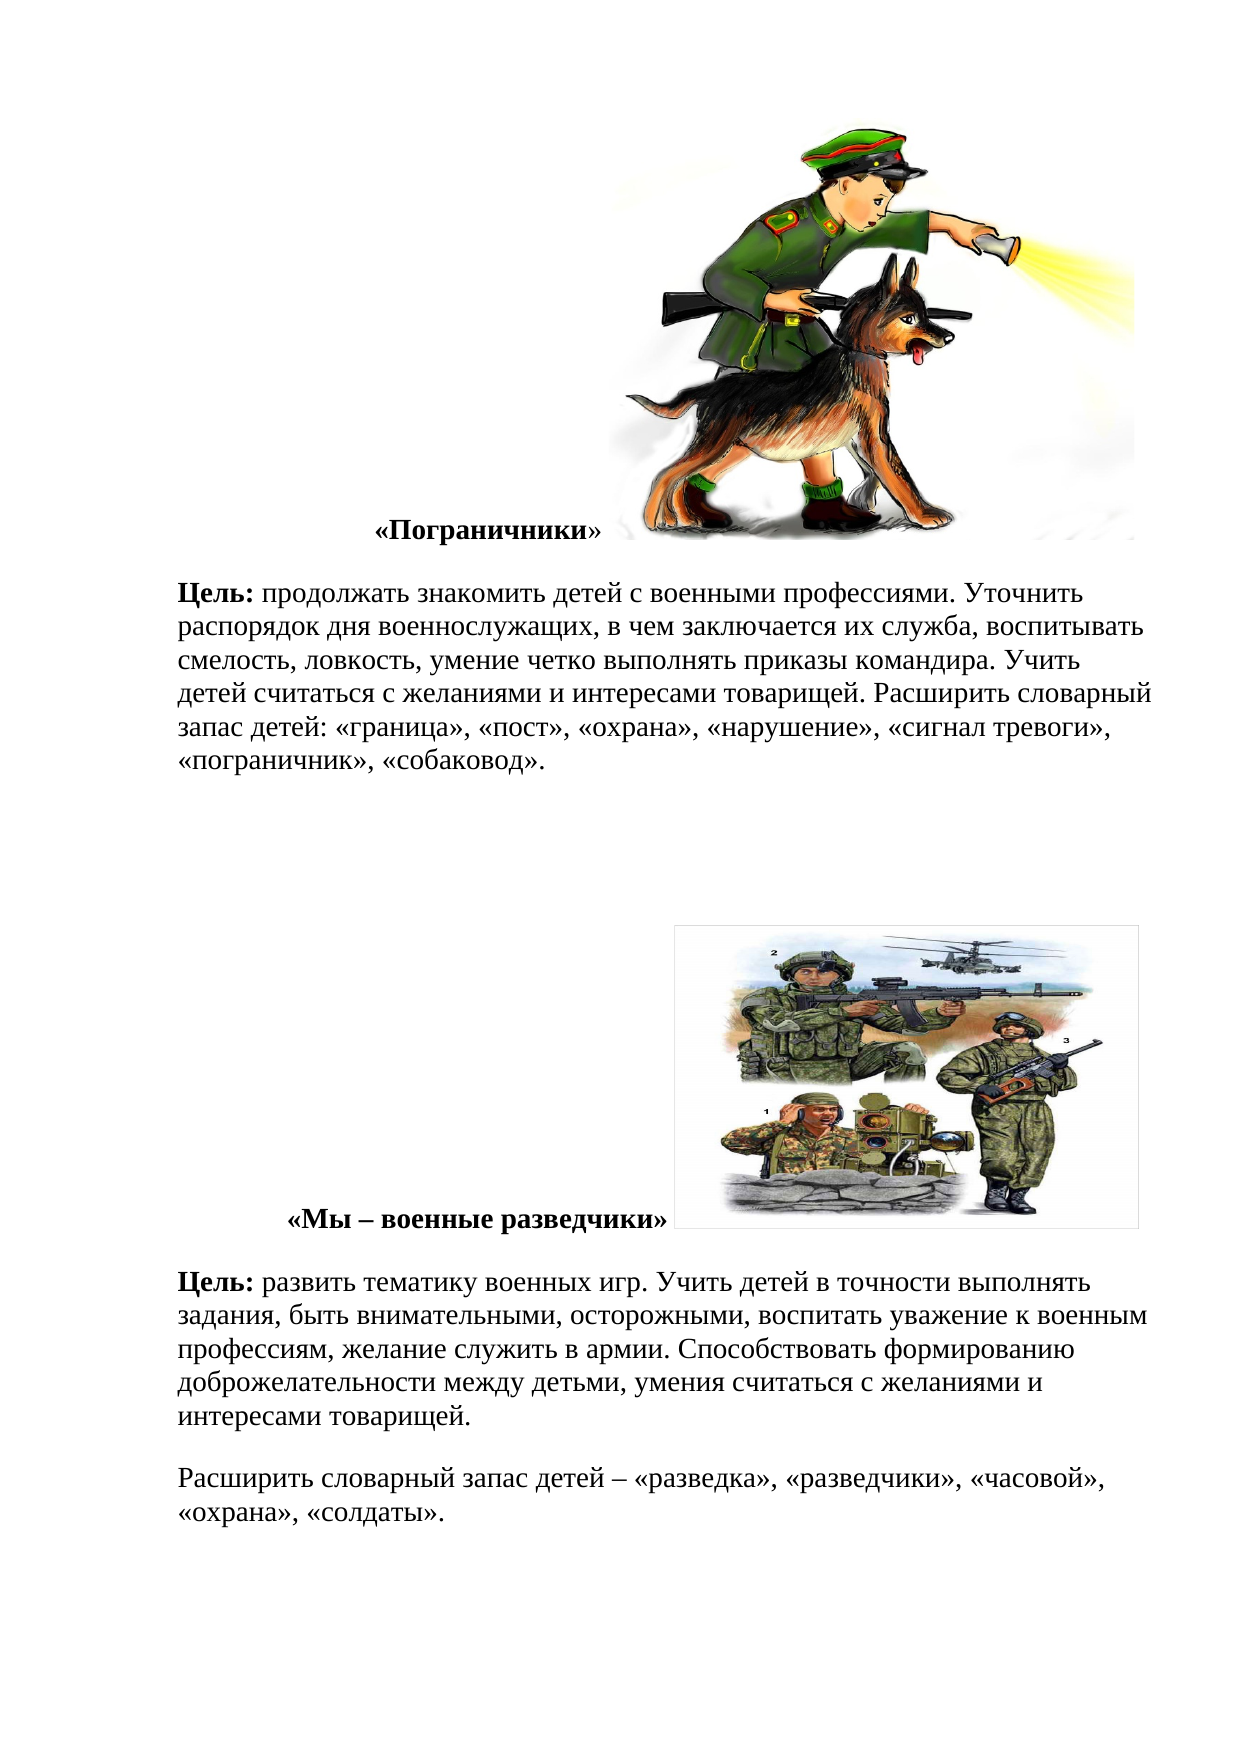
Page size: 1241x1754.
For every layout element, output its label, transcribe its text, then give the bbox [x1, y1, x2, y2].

text Цель: продолжать знакомить детей с военными профессиями. Уточнить распорядок дня военнослужащих, в чем заключается их служба, воспитывать смелость, ловкость, умение четко выполнять приказы командира. Учить детей считаться с желаниями и интересами товарищей. Расширить словарный запас детей: «граница», «пост», «охрана», «нарушение», «сигнал тревоги», «пограничник», «собаковод». [177, 575, 1152, 776]
text Расширить словарный запас детей – «разведка», «разведчики», «часовой», «охрана», «солдаты». [177, 1461, 1152, 1528]
picture [608, 118, 1135, 540]
picture [674, 925, 1139, 1229]
text Цель: развить тематику военных игр. Учить детей в точности выполнять задания, быть внимательными, осторожными, воспитать уважение к военным профессиям, желание служить в армии. Способствовать формированию доброжелательности между детьми, умения считаться с желаниями и интересами товарищей. [177, 1264, 1152, 1431]
